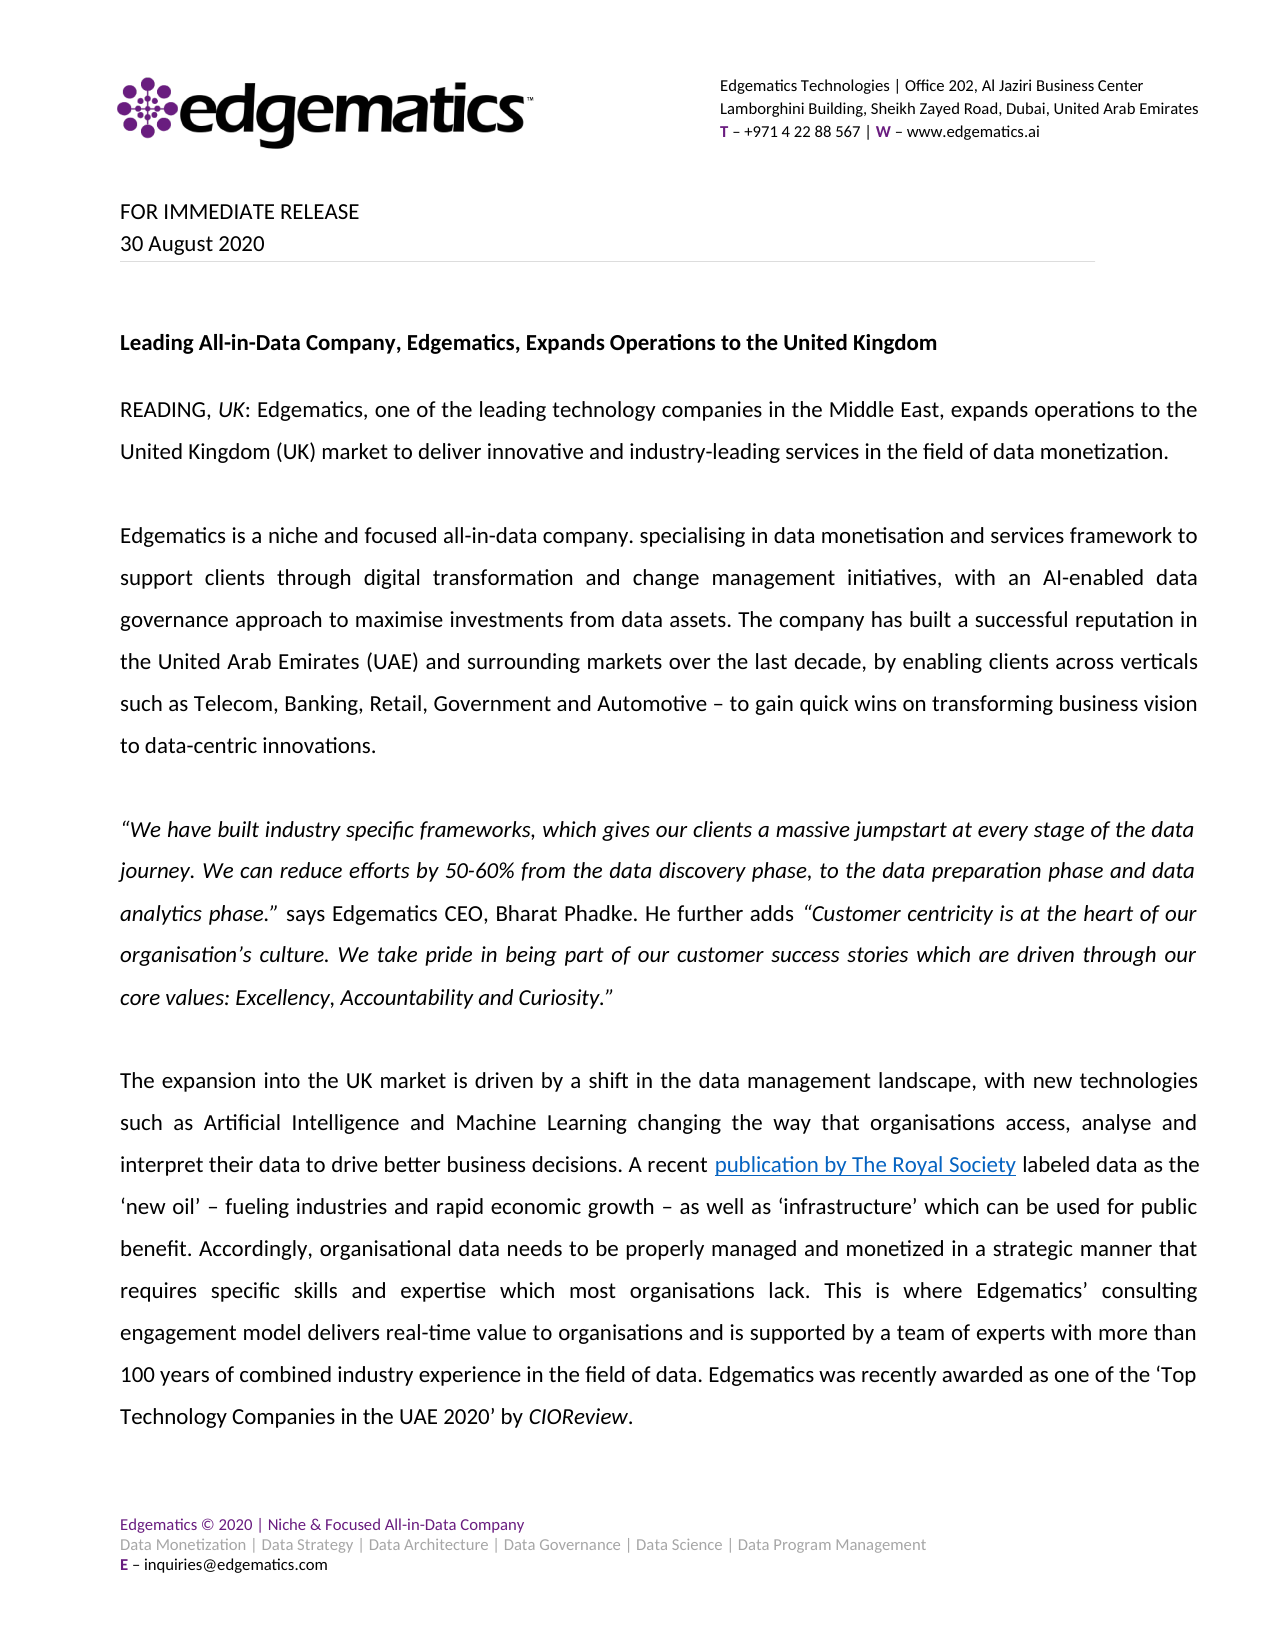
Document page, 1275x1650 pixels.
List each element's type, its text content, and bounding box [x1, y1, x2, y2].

picture [111, 68, 539, 155]
text 30 August 2020 [120, 229, 1200, 257]
text FOR IMMEDIATE RELEASE [120, 197, 1200, 225]
text READING, UK: Edgematics, one of the leading technology companies in the Middle East, expands operations to the United Kingdom (UK) market to deliver innovative and industry-leading services in the field of data monetization. [120, 395, 1200, 465]
text The expansion into the UK market is driven by a shift in the data management landscape, with new technologies such as Artificial Intelligence and Machine Learning changing the way that organisations access, analyse and interpret their data to drive better business decisions. A recent publication by The Royal Society labeled data as the ‘new oil’ – fueling industries and rapid economic growth – as well as ‘infrastructure’ which can be used for public benefit. Accordingly, organisational data needs to be properly managed and monetized in a strategic manner that requires specific skills and expertise which most organisations lack. This is where Edgematics’ consulting engagement model delivers real-time value to organisations and is supported by a team of experts with more than 100 years of combined industry experience in the field of data. Edgematics was recently awarded as one of the ‘Top Technology Companies in the UAE 2020’ by CIOReview. [120, 1067, 1200, 1430]
text Edgematics is a niche and focused all-in-data company. specialising in data monetisation and services framework to support clients through digital transformation and change management initiatives, with an AI-enabled data governance approach to maximise investments from data assets. The company has built a successful reputation in the United Arab Emirates (UAE) and surrounding markets over the last decade, by enabling clients across verticals such as Telecom, Banking, Retail, Government and Automotive – to gain quick wins on transforming business vision to data-centric innovations. [120, 521, 1200, 759]
text Leading All-in-Data Company, Edgematics, Expands Operations to the United Kingdom [120, 328, 1200, 356]
text “We have built industry specific frameworks, which gives our clients a massive jumpstart at every stage of the data journey. We can reduce efforts by 50-60% from the data discovery phase, to the data preparation phase and data analytics phase.” says Edgematics CEO, Bharat Phadke. He further adds “Customer centricity is at the heart of our organisation’s culture. We take pride in being part of our customer success stories which are driven through our core values: Excellency, Accountability and Curiosity.” [120, 815, 1200, 1011]
